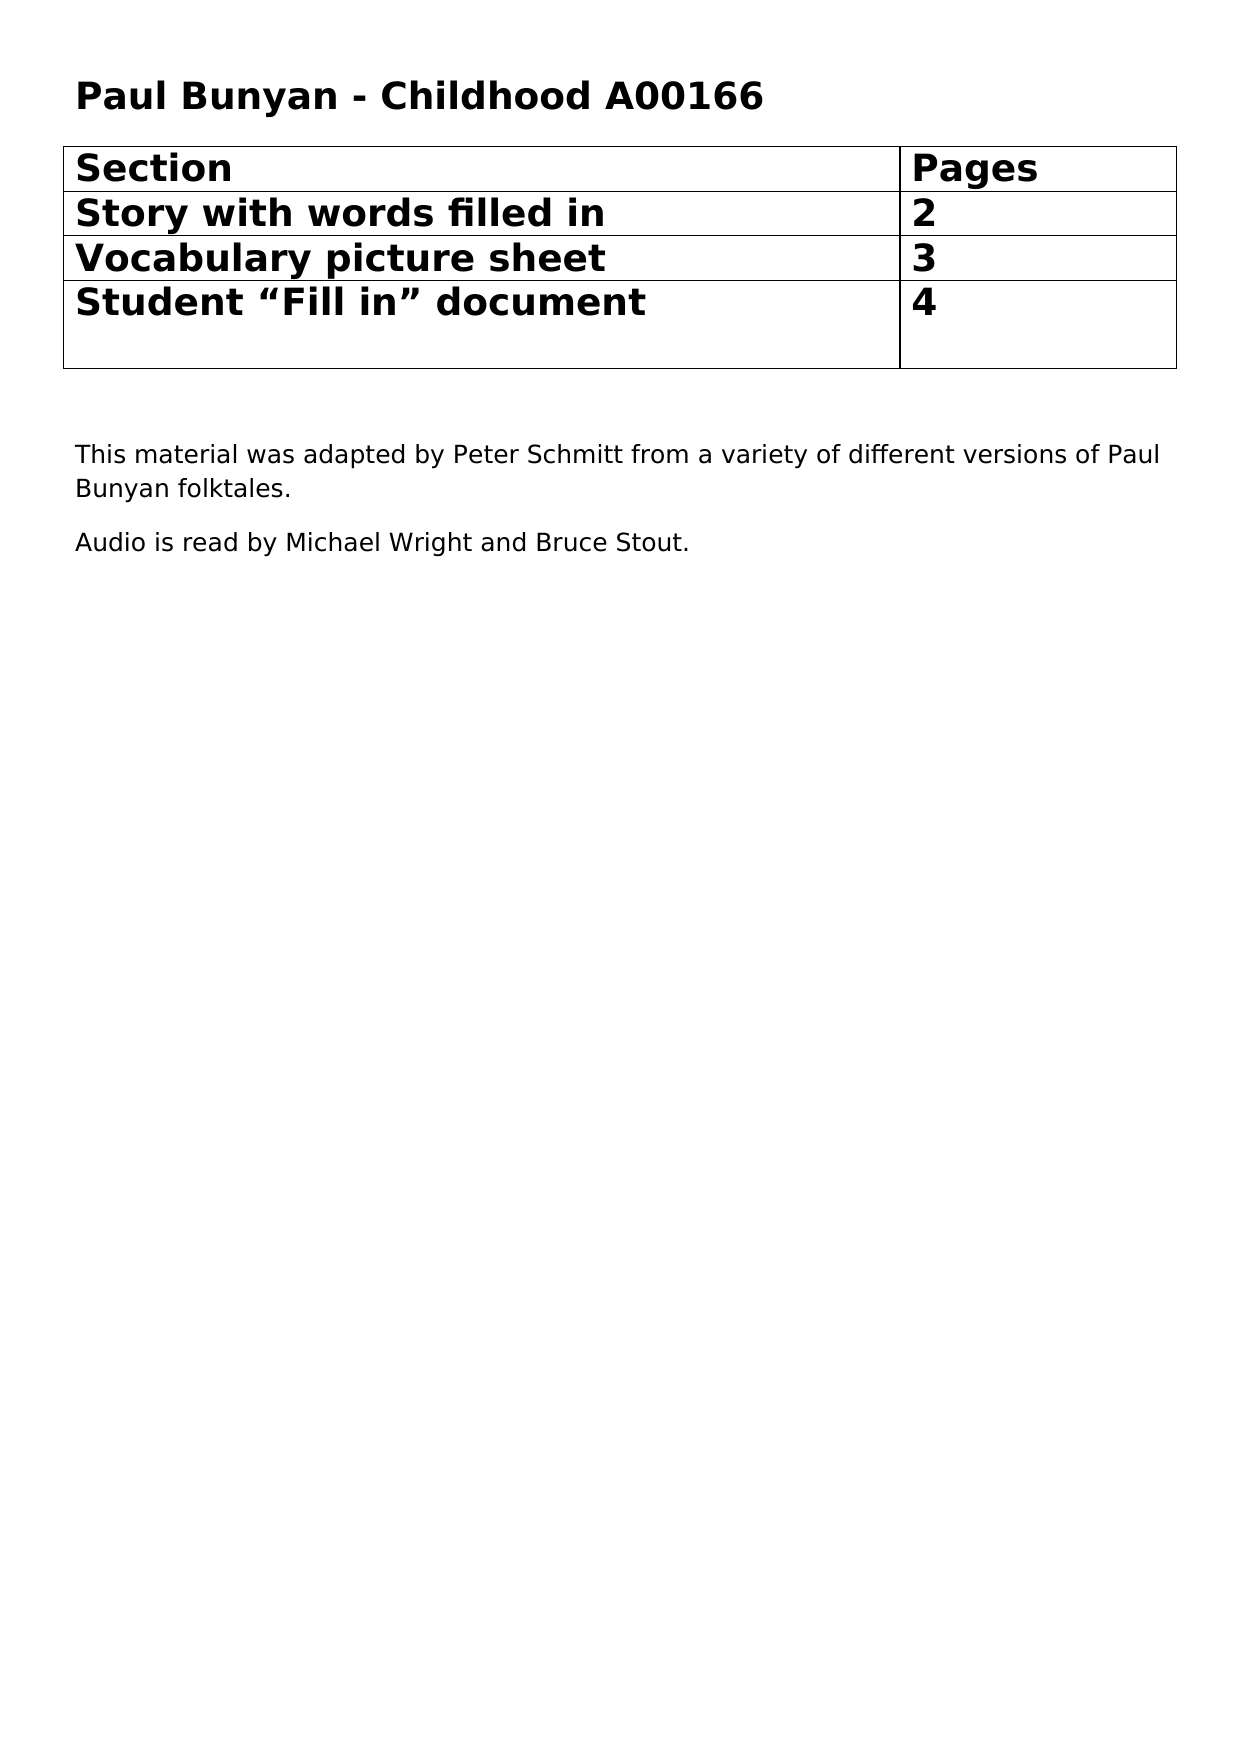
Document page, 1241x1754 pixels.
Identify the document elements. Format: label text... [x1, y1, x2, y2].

table_cell Student “Fill in” document [64, 281, 899, 368]
text Audio is read by Michael Wright and Bruce Stout. [75, 528, 1165, 557]
table_cell Vocabulary picture sheet [64, 236, 899, 280]
table_cell Story with words filled in [64, 192, 899, 235]
table_cell 3 [901, 236, 1176, 280]
text This material was adapted by Peter Schmitt from a variety of different versions of Paul Bunyan folktales. [75, 440, 1165, 503]
text Paul Bunyan - Childhood A00166 [75, 75, 1165, 119]
table_cell 2 [901, 192, 1176, 235]
table_header Pages [901, 147, 1176, 191]
table_header Section [64, 147, 899, 191]
table_cell 4 [901, 281, 1176, 368]
